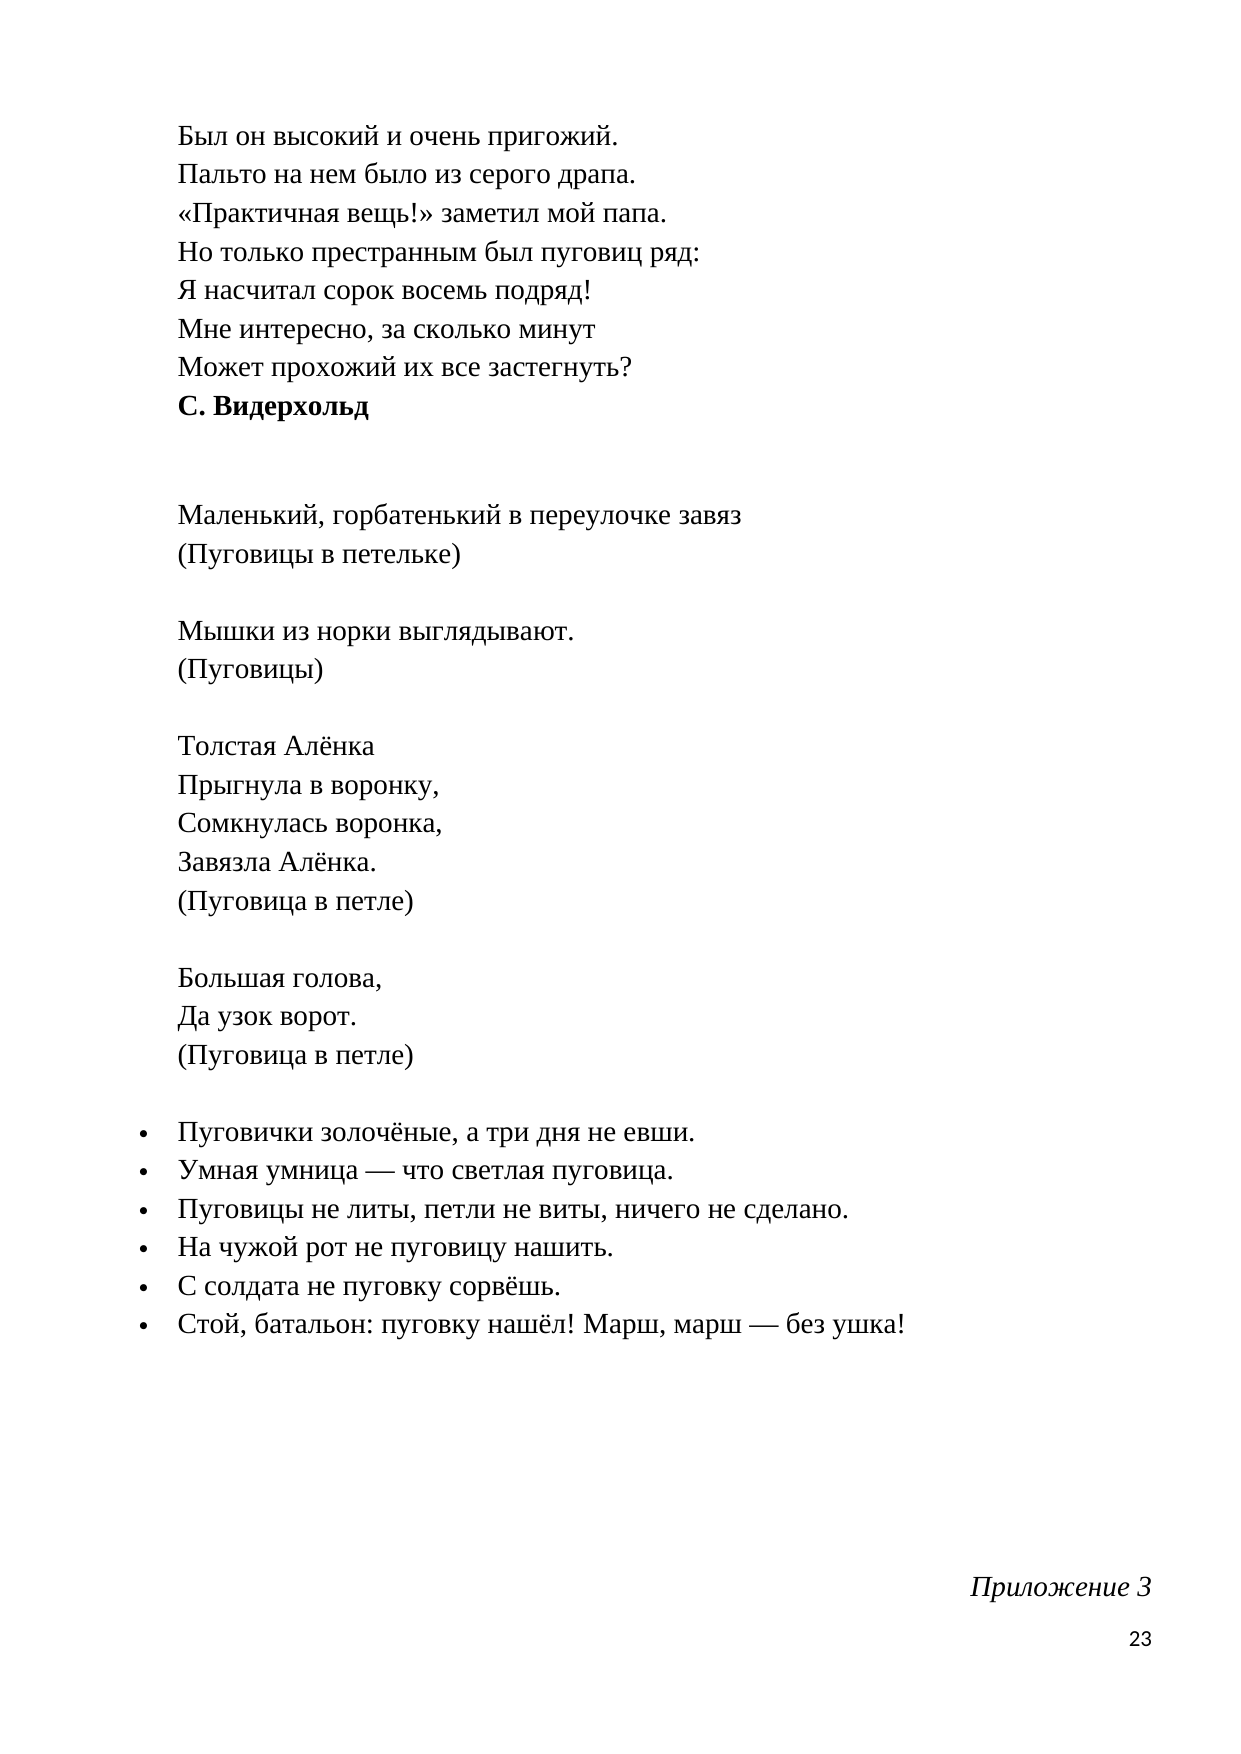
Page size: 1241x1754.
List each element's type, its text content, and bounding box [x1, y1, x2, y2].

text Приложение 3 [177, 1569, 1152, 1603]
text Большая голова, Да узок ворот. (Пуговица в петле) [177, 960, 1152, 1070]
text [177, 118, 1152, 493]
list Пуговицы не литы, петли не виты, ничего не сделано. [140, 1191, 1152, 1224]
list Стой, батальон: пуговку нашёл! Марш, марш — без ушка! [140, 1307, 1152, 1340]
text Толстая Алёнка Прыгнула в воронку, Сомкнулась воронка, Завязла Алёнка. (Пуговица в петле) [177, 728, 1152, 916]
list На чужой рот не пуговицу нашить. [140, 1229, 1152, 1263]
list Умная умница — что светлая пуговица. [140, 1152, 1152, 1186]
text Маленький, горбатенький в переулочке завяз [177, 497, 1152, 531]
list С солдата не пуговку сорвёшь. [140, 1268, 1152, 1302]
list Пуговички золочёные, а три дня не евши. [140, 1114, 1152, 1147]
text (Пуговицы) [177, 651, 1152, 685]
text (Пуговицы в петельке) [177, 536, 1152, 569]
text Мышки из норки выглядывают. [177, 613, 1152, 646]
